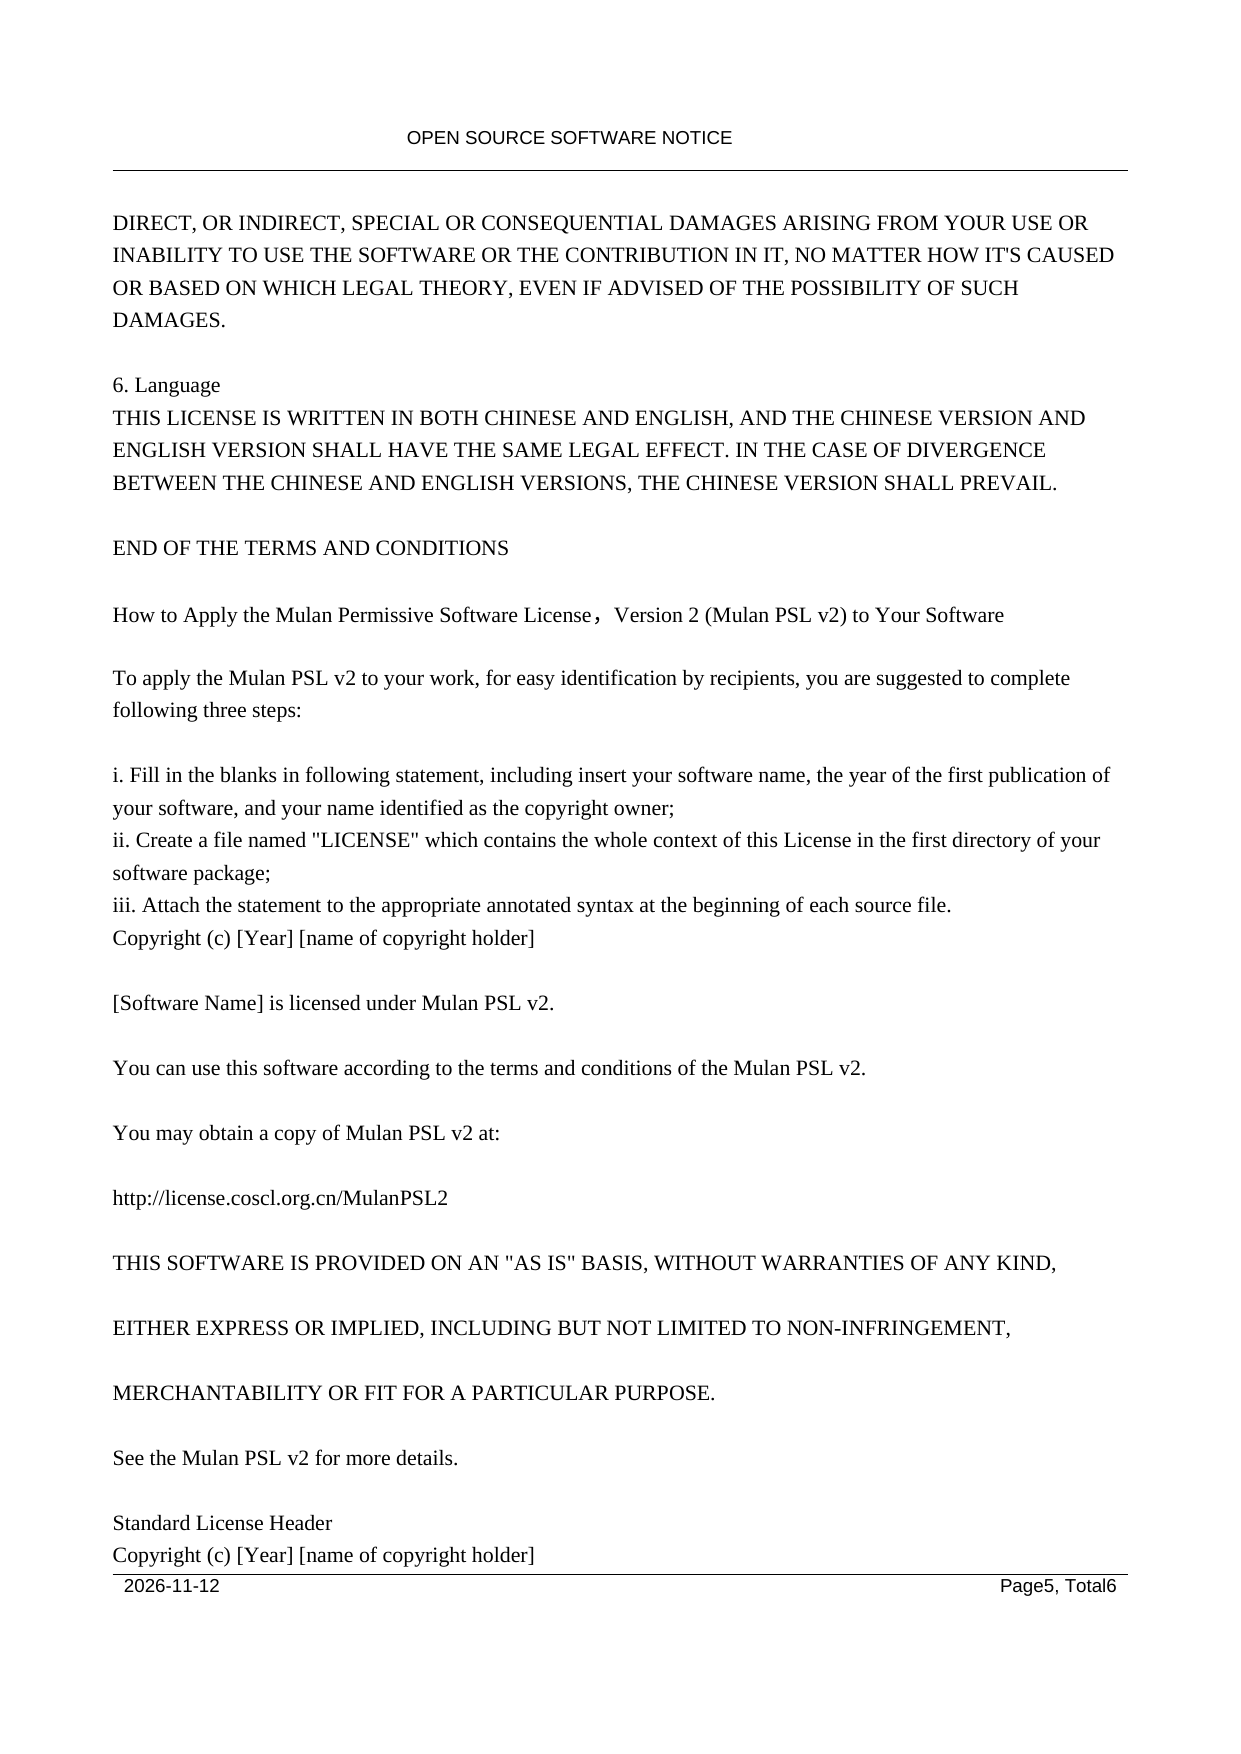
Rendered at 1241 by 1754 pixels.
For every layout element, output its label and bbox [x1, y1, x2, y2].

text [112, 206, 1128, 1571]
